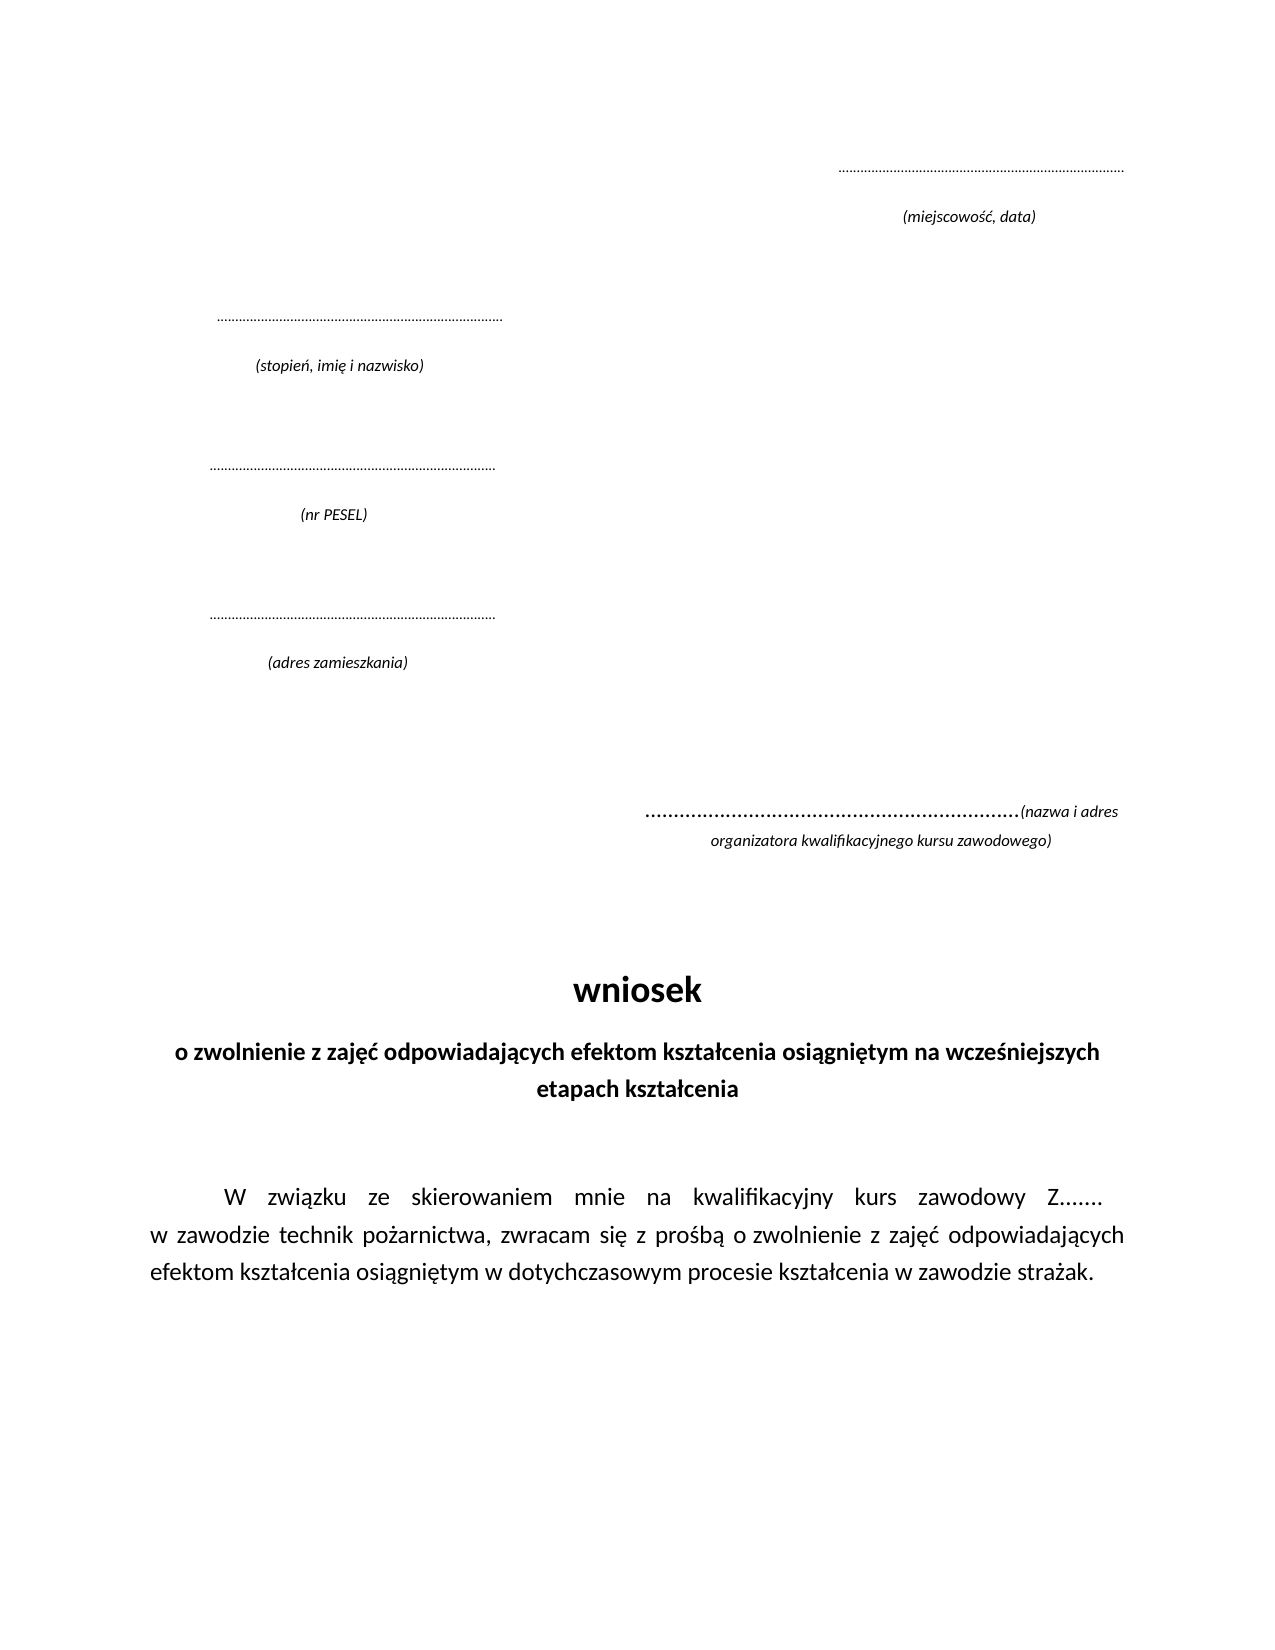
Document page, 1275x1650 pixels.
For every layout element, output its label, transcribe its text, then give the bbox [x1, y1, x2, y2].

text W związku ze skierowaniem mnie na kwalifikacyjny kurs zawodowy Z....... w zawodzie technik pożarnictwa, zwracam się z prośbą o zwolnienie z zajęć odpowiadających efektom kształcenia osiągniętym w dotychczasowym procesie kształcenia w zawodzie strażak. [150, 1176, 1125, 1288]
text .............................................................................. [150, 596, 556, 625]
text o zwolnienie z zajęć odpowiadających efektom kształcenia osiągniętym na wcześniejszych etapach kształcenia [150, 1030, 1125, 1105]
text .............................................................................. [150, 299, 570, 327]
text (nr PESEL) [150, 497, 480, 526]
text (stopień, imię i nazwisko) [150, 348, 480, 377]
text (adres zamieszkania) [150, 646, 480, 674]
text .............................................................................. [150, 447, 556, 476]
text (miejscowość, data) [740, 199, 1125, 228]
text wniosek [150, 972, 1125, 1009]
text .................................................................(nazwa i adres organizatora kwalifikacyjnego kursu zawodowego) [637, 794, 1125, 852]
text .............................................................................. [150, 150, 1125, 179]
